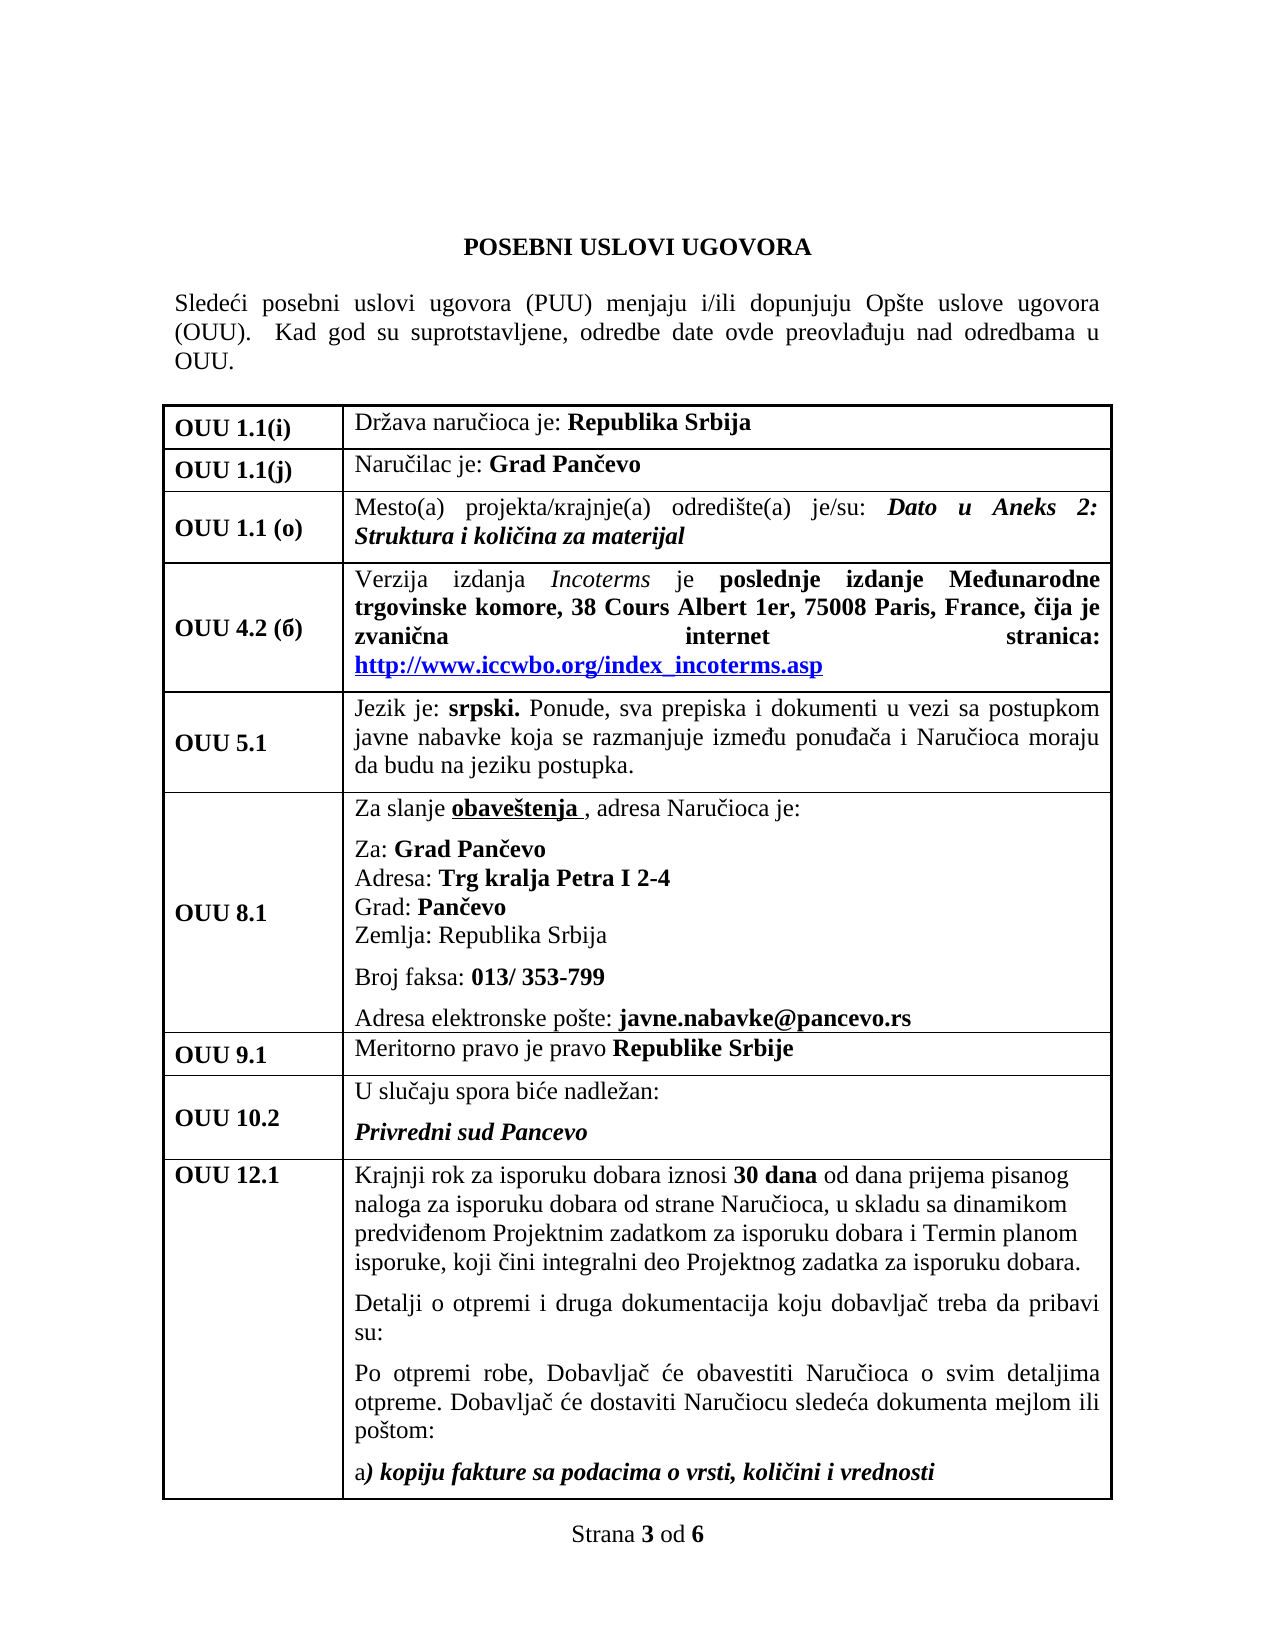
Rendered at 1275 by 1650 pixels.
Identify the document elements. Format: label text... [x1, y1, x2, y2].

table_cell Verzija izdanja Incoterms je poslednje izdanje Međunarodne trgovinske komore, 38 Cours Albert 1er, 75008 Paris, France, čija je zvanična internet stranica: http://www.iccwbo.org/index_incoterms.asp [344, 564, 1110, 691]
table_cell U slučaju spora biće nadležan: Privredni sud Pancevo [344, 1076, 1110, 1159]
table_cell ОUU 9.1 [165, 1033, 342, 1075]
table_header POSEBNI USLOVI UGOVORA [163, 205, 1112, 288]
table_cell ОUU 12.1 [165, 1160, 342, 1498]
table_cell ОUU 1.1 (o) [165, 492, 342, 562]
table_cell Sledeći posebni uslovi ugovora (PUU) menjaju i/ili dopunjuju Opšte uslove ugovora (OUU). Kad god su suprotstavljene, odredbe date ovde preovlađuju nad odredbama u OUU. [163, 289, 1112, 403]
table_cell ОUU 10.2 [165, 1076, 342, 1159]
table_cell Za slanje оbaveštenja , аdresa Naručioca je: Za: Grad Pančevo Аdresa: Trg kralja Petra I 2-4 Grad: Pančevo Zemlja: Republika Srbija Broj faksa: 013/ 353-799 Аdresa elektronske pošte: javne.nabavke@pancevo.rs [344, 793, 1110, 1032]
table_cell ОUU 1.1(i) [165, 407, 342, 448]
table_cell Država naručioca je: Republika Srbija [344, 407, 1110, 448]
table_cell Меsto(а) projekta/кrajnje(а) оdredište(а) је/su: Dato u Aneks 2: Struktura i količina za materijal [344, 492, 1110, 562]
table_cell ОUU 1.1(j) [165, 450, 342, 491]
table_cell Јеzik је: srpski. Ponude, sva prepiska i dokumenti u vezi sa postupkom javne nabavke koja se razmanjuje između ponuđača i Naručioca moraju da budu na jeziku postupka. [344, 693, 1110, 792]
table_cell ОUU 5.1 [165, 693, 342, 792]
table_cell ОUU 4.2 (б) [165, 564, 342, 691]
table_cell ОUU 8.1 [165, 793, 342, 1032]
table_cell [344, 1160, 1110, 1498]
table_cell Meritorno pravo je pravo Republike Srbije [344, 1033, 1110, 1075]
table_cell Naručilac je: Grad Pančevo [344, 450, 1110, 491]
